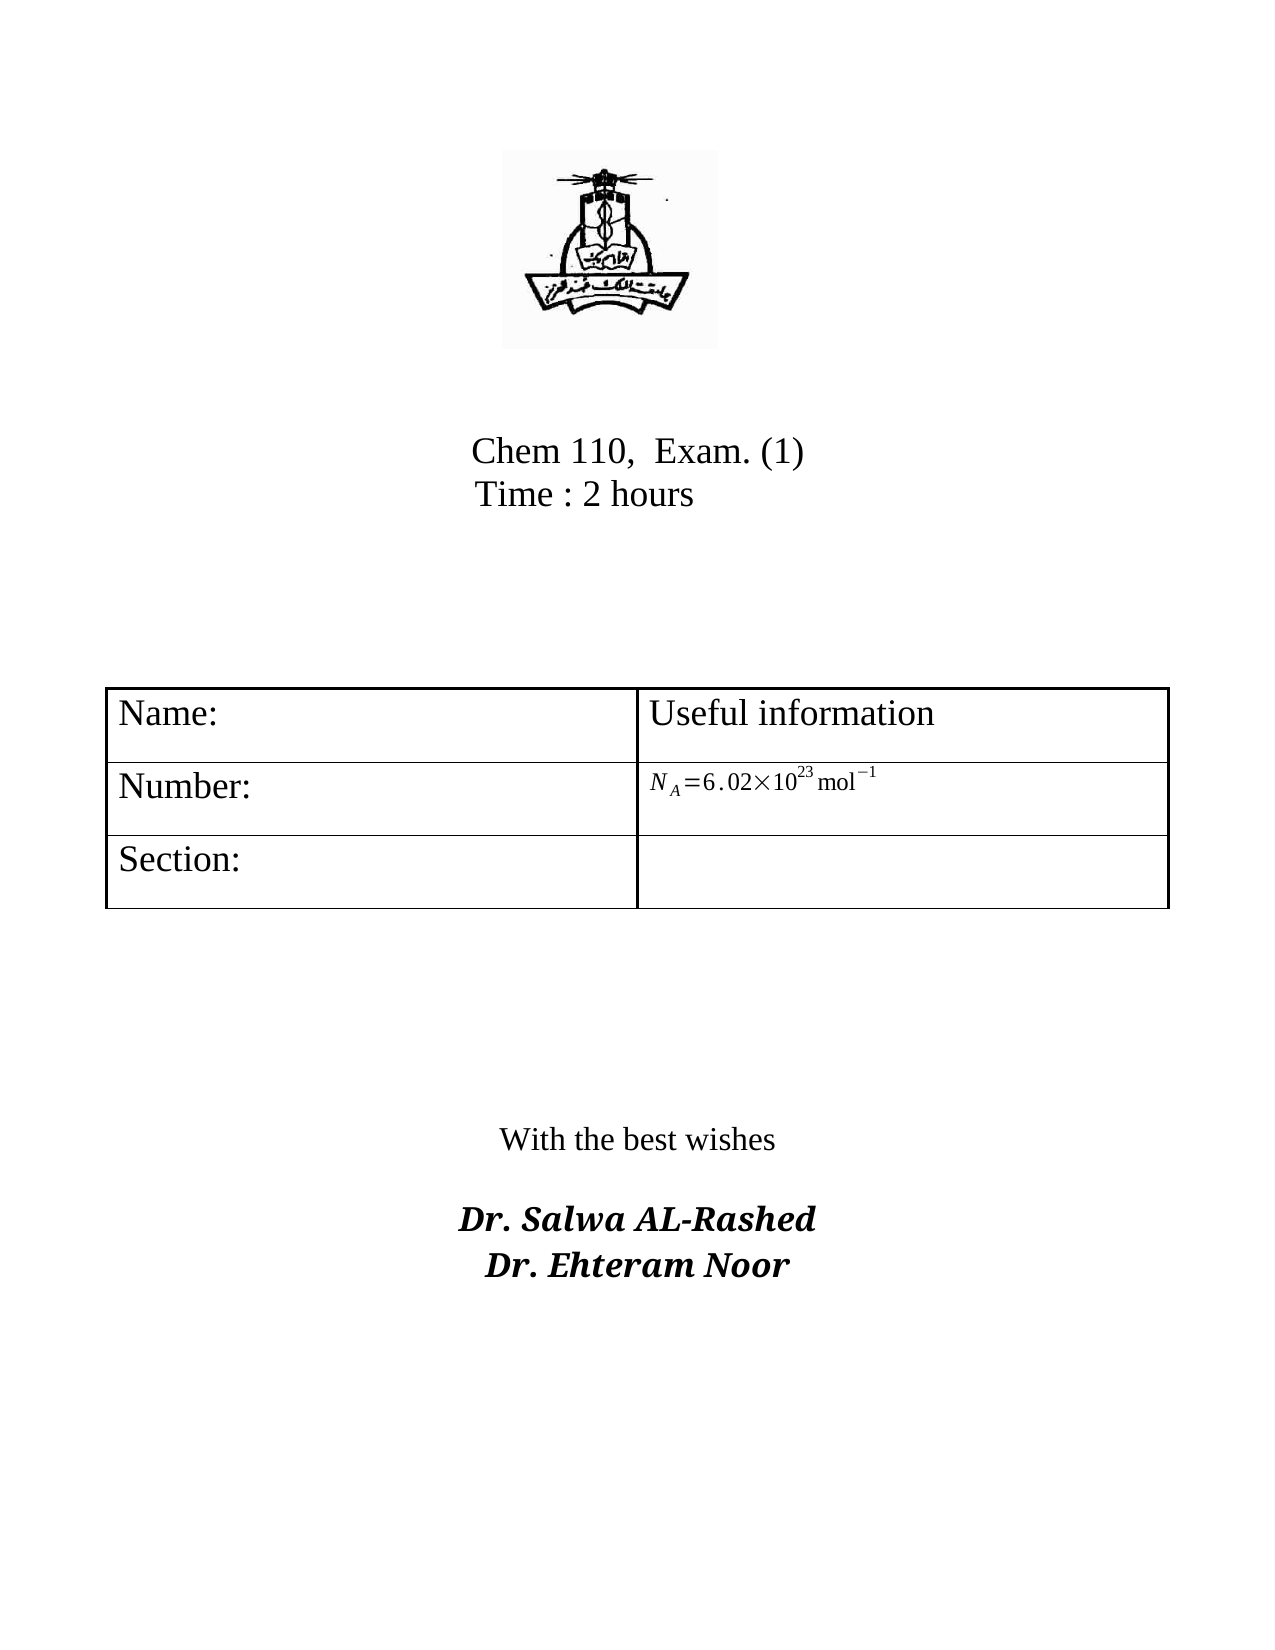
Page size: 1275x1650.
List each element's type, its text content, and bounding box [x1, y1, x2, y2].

table_header Useful information [639, 690, 1167, 762]
table_header Name: [108, 690, 636, 762]
text Time : 2 hours [118, 472, 1157, 515]
table_cell [639, 763, 1167, 835]
table_cell Number: [108, 763, 636, 835]
picture [502, 150, 719, 349]
text Dr. Ehteram Noor [118, 1242, 1157, 1287]
table_cell Section: [108, 836, 636, 908]
text Dr. Salwa AL-Rashed [118, 1196, 1157, 1242]
text Chem 110, Exam. (1) [118, 428, 1157, 472]
table_cell [639, 836, 1167, 908]
text With the best wishes [118, 1119, 1157, 1158]
